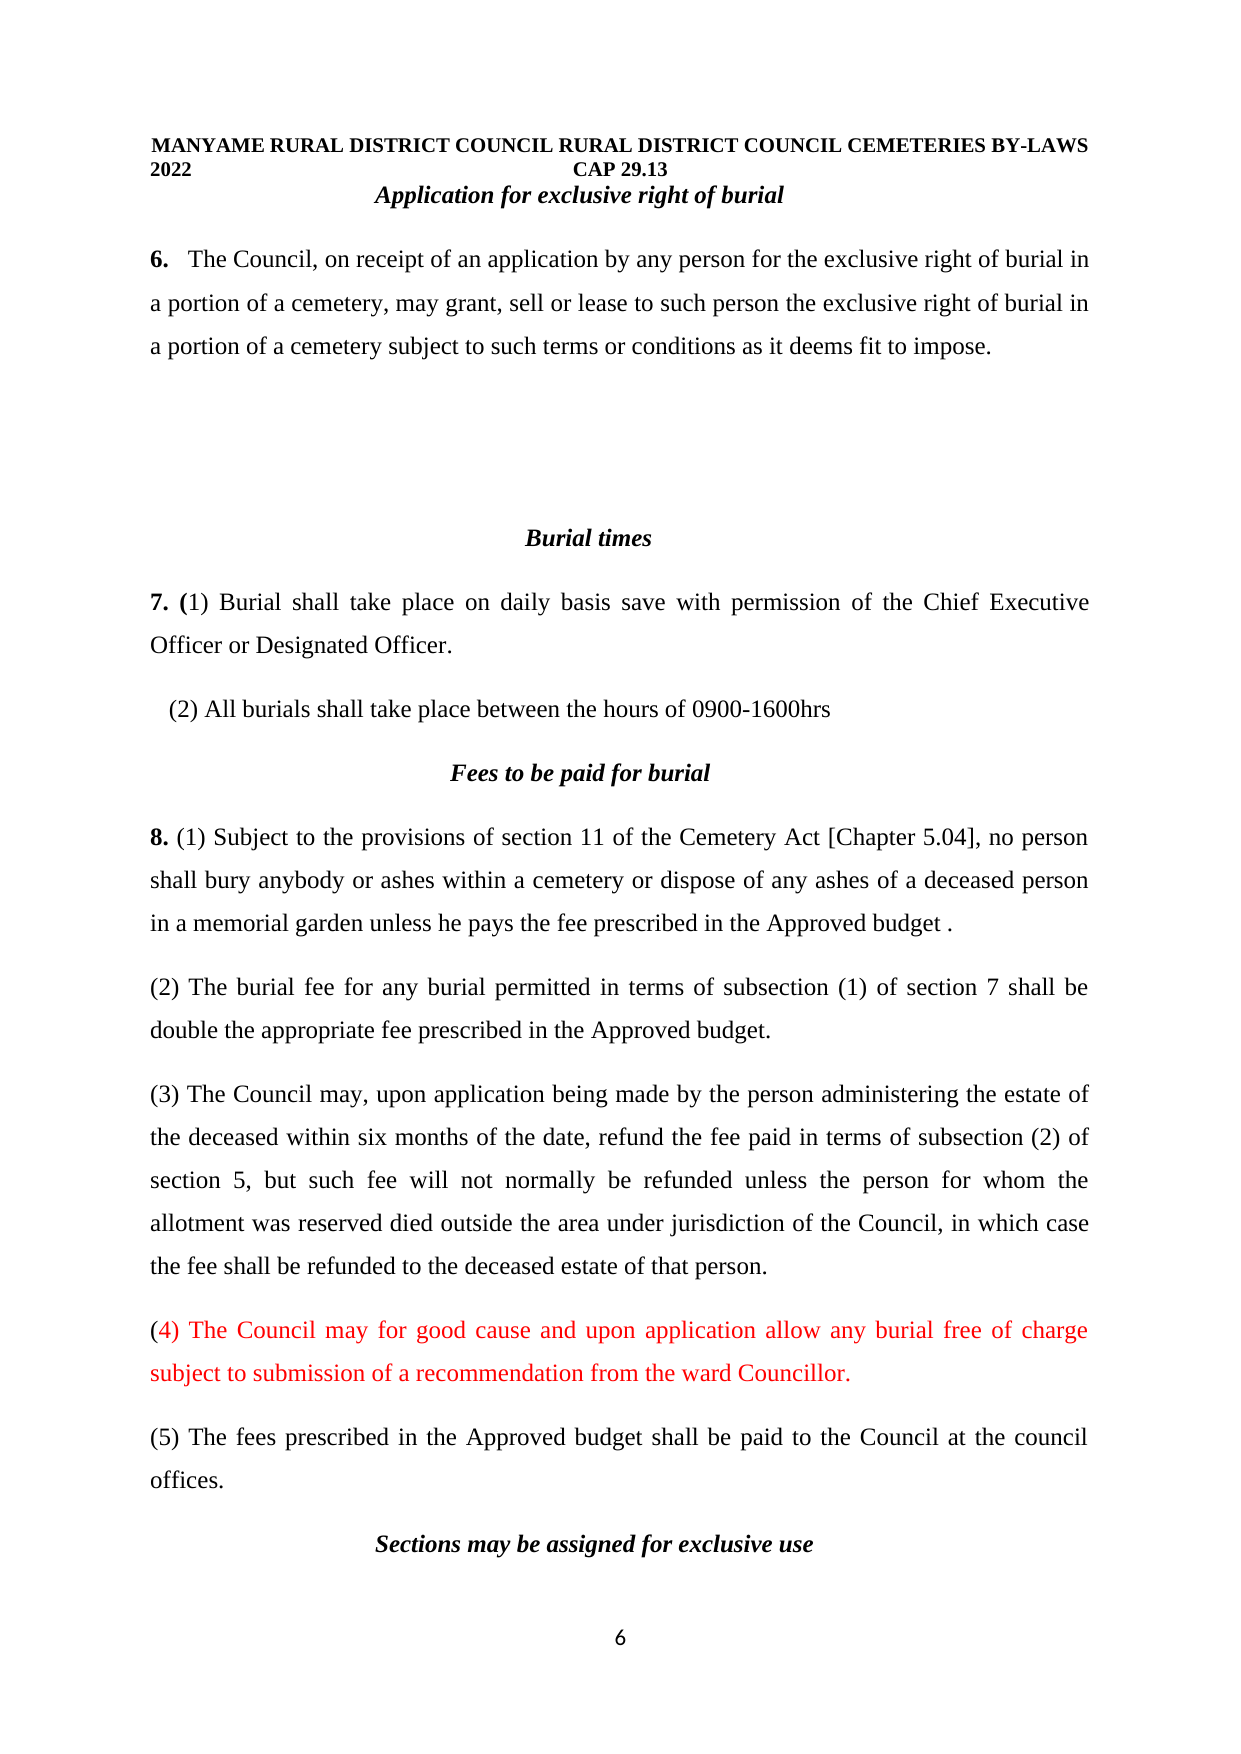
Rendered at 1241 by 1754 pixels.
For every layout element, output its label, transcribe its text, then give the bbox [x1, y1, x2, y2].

text (4) The Council may for good cause and upon application allow any burial free of charge subject to submission of a recommendation from the ward Councillor. [150, 1315, 1090, 1387]
text 8. (1) Subject to the provisions of section 11 of the Cemetery Act [Chapter 5.04], no person shall bury anybody or ashes within a cemetery or dispose of any ashes of a deceased person in a memorial garden unless he pays the fee prescribed in the Approved budget . [150, 822, 1090, 937]
text 7. (1) Burial shall take place on daily basis save with permission of the Chief Executive Officer or Designated Officer. [150, 587, 1090, 658]
text Sections may be assigned for exclusive use [300, 1529, 1090, 1558]
text 6. The Council, on receipt of an application by any person for the exclusive right of burial in a portion of a cemetery, may grant, sell or lease to such person the exclusive right of burial in a portion of a cemetery subject to such terms or conditions as it deems fit to impose. [150, 244, 1090, 359]
text (3) The Council may, upon application being made by the person administering the estate of the deceased within six months of the date, refund the fee paid in terms of subsection (2) of section 5, but such fee will not normally be refunded unless the person for whom the allotment was reserved died outside the area under jurisdiction of the Council, in which case the fee shall be refunded to the deceased estate of that person. [150, 1079, 1090, 1280]
text Burial times [450, 523, 1090, 551]
text (5) The fees prescribed in the Approved budget shall be paid to the Council at the council offices. [150, 1422, 1090, 1494]
text (2) All burials shall take place between the hours of 0900-1600hrs [150, 694, 1090, 722]
text Fees to be paid for burial [375, 758, 1090, 786]
text Application for exclusive right of burial [300, 181, 1090, 209]
text (2) The burial fee for any burial permitted in terms of subsection (1) of section 7 shall be double the appropriate fee prescribed in the Approved budget. [150, 972, 1090, 1044]
